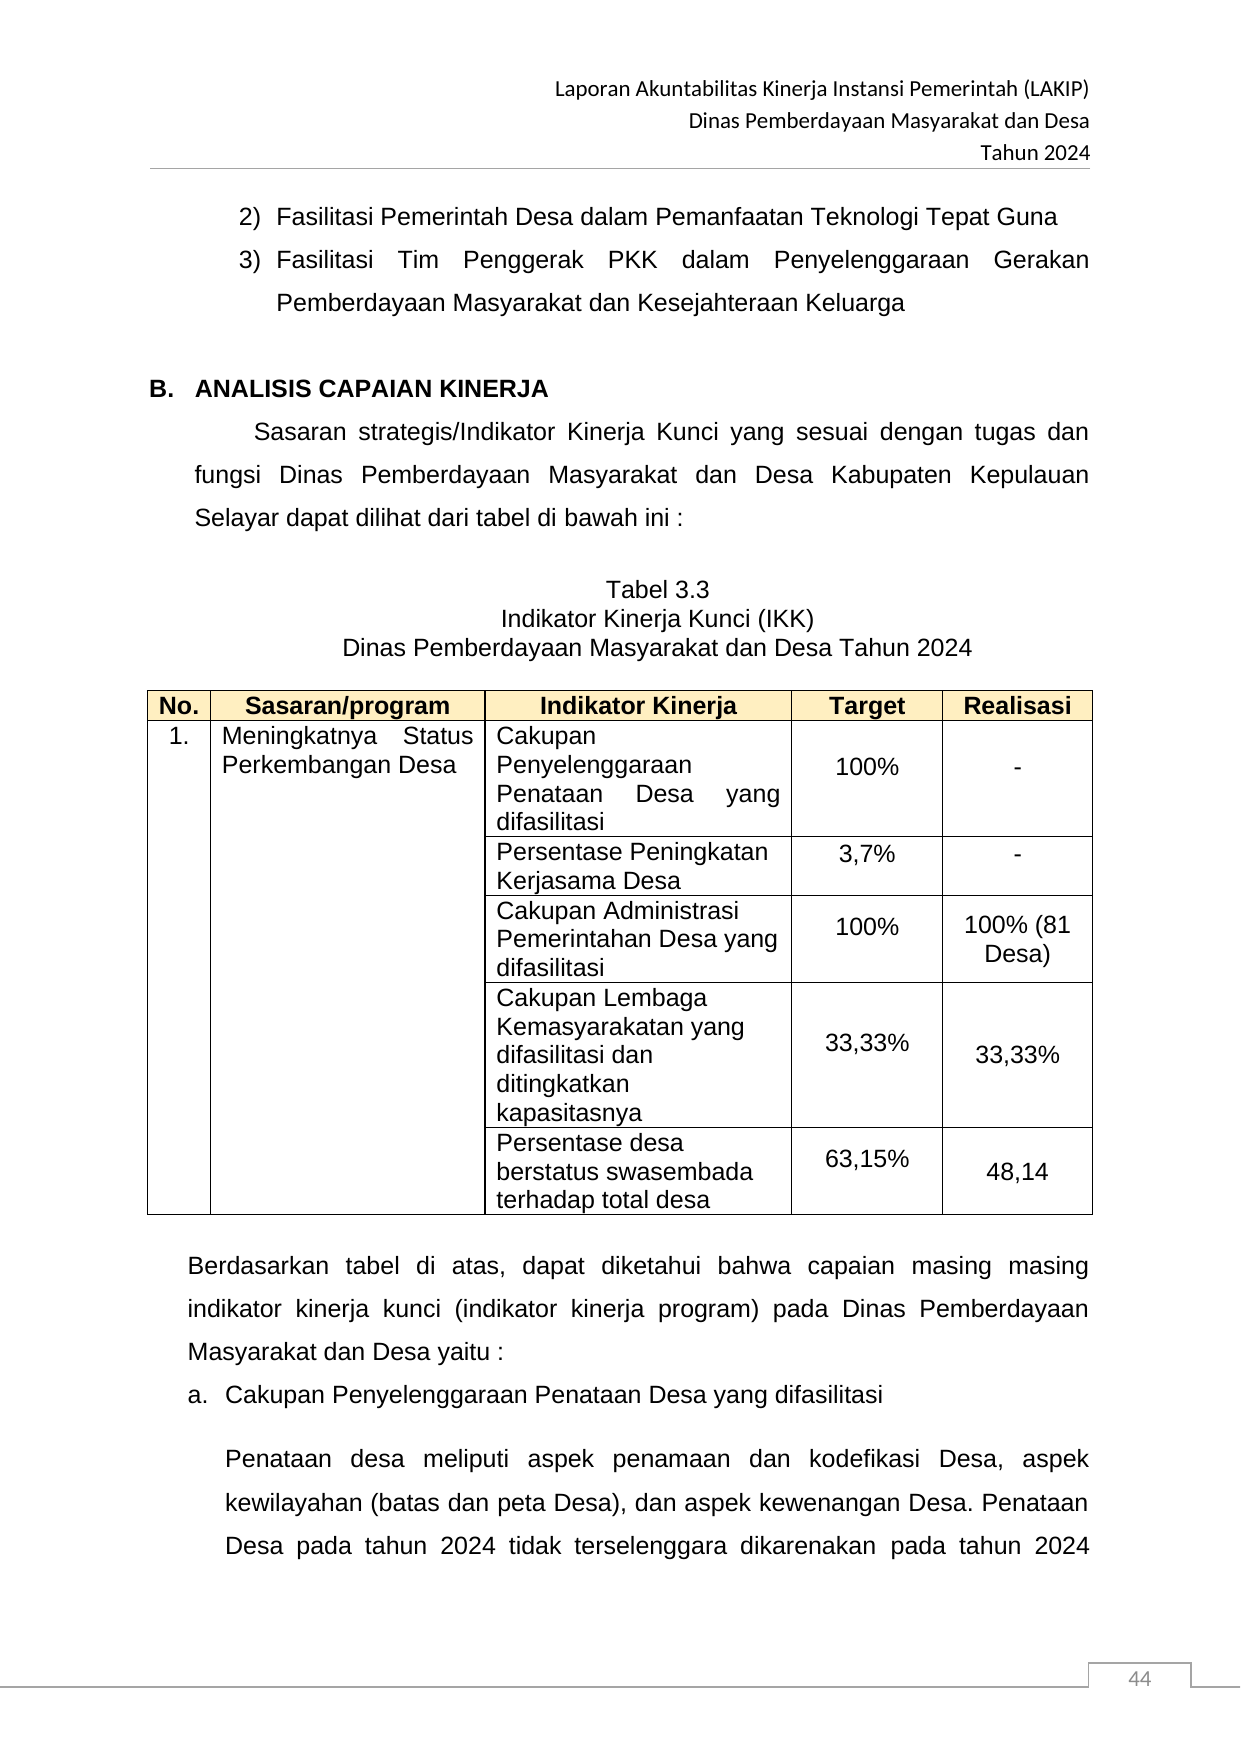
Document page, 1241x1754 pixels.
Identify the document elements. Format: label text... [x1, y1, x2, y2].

table_cell Cakupan Penyelenggaraan Penataan Desa yang difasilitasi [486, 721, 791, 836]
table_header Realisasi [943, 691, 1092, 720]
text B. ANALISIS CAPAIAN KINERJA [149, 374, 1090, 403]
table_header No. [148, 691, 210, 720]
text Tabel 3.3 [225, 575, 1090, 604]
table_cell 100% [792, 896, 942, 982]
table_header Target [792, 691, 942, 720]
table_cell Cakupan Administrasi Pemerintahan Desa yang difasilitasi [486, 896, 791, 982]
table_cell 33,33% [943, 983, 1092, 1127]
table_cell 33,33% [792, 983, 942, 1127]
table_cell 100% [792, 721, 942, 836]
table_cell Persentase Peningkatan Kerjasama Desa [486, 837, 791, 895]
table_cell 63,15% [792, 1128, 942, 1214]
table_cell - [943, 837, 1092, 895]
table_cell 1. [148, 721, 210, 1214]
table_cell 100% (81 Desa) [943, 896, 1092, 982]
text Indikator Kinerja Kunci (IKK) [225, 604, 1090, 633]
list Fasilitasi Tim Penggerak PKK dalam Penyelenggaraan Gerakan Pemberdayaan Masyarakat dan Kesejahteraan Keluarga [239, 245, 1090, 317]
table_cell 3,7% [792, 837, 942, 895]
table_cell 48,14 [943, 1128, 1092, 1214]
list Cakupan Penyelenggaraan Penataan Desa yang difasilitasi [187, 1380, 1090, 1409]
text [225, 1444, 1090, 1559]
text Berdasarkan tabel di atas, dapat diketahui bahwa capaian masing masing indikator kinerja kunci (indikator kinerja program) pada Dinas Pemberdayaan Masyarakat dan Desa yaitu : [187, 1251, 1090, 1366]
table_header Indikator Kinerja [486, 691, 791, 720]
table_cell Persentase desa berstatus swasembada terhadap total desa [486, 1128, 791, 1214]
list Fasilitasi Pemerintah Desa dalam Pemanfaatan Teknologi Tepat Guna [239, 202, 1090, 230]
text Sasaran strategis/Indikator Kinerja Kunci yang sesuai dengan tugas dan fungsi Dinas Pemberdayaan Masyarakat dan Desa Kabupaten Kepulauan Selayar dapat dilihat dari tabel di bawah ini : [194, 417, 1090, 532]
table_cell Meningkatnya Status Perkembangan Desa [211, 721, 484, 1214]
table_cell - [943, 721, 1092, 836]
table_header Sasaran/program [211, 691, 484, 720]
text Dinas Pemberdayaan Masyarakat dan Desa Tahun 2024 [225, 633, 1090, 662]
table_cell Cakupan Lembaga Kemasyarakatan yang difasilitasi dan ditingkatkan kapasitasnya [486, 983, 791, 1127]
